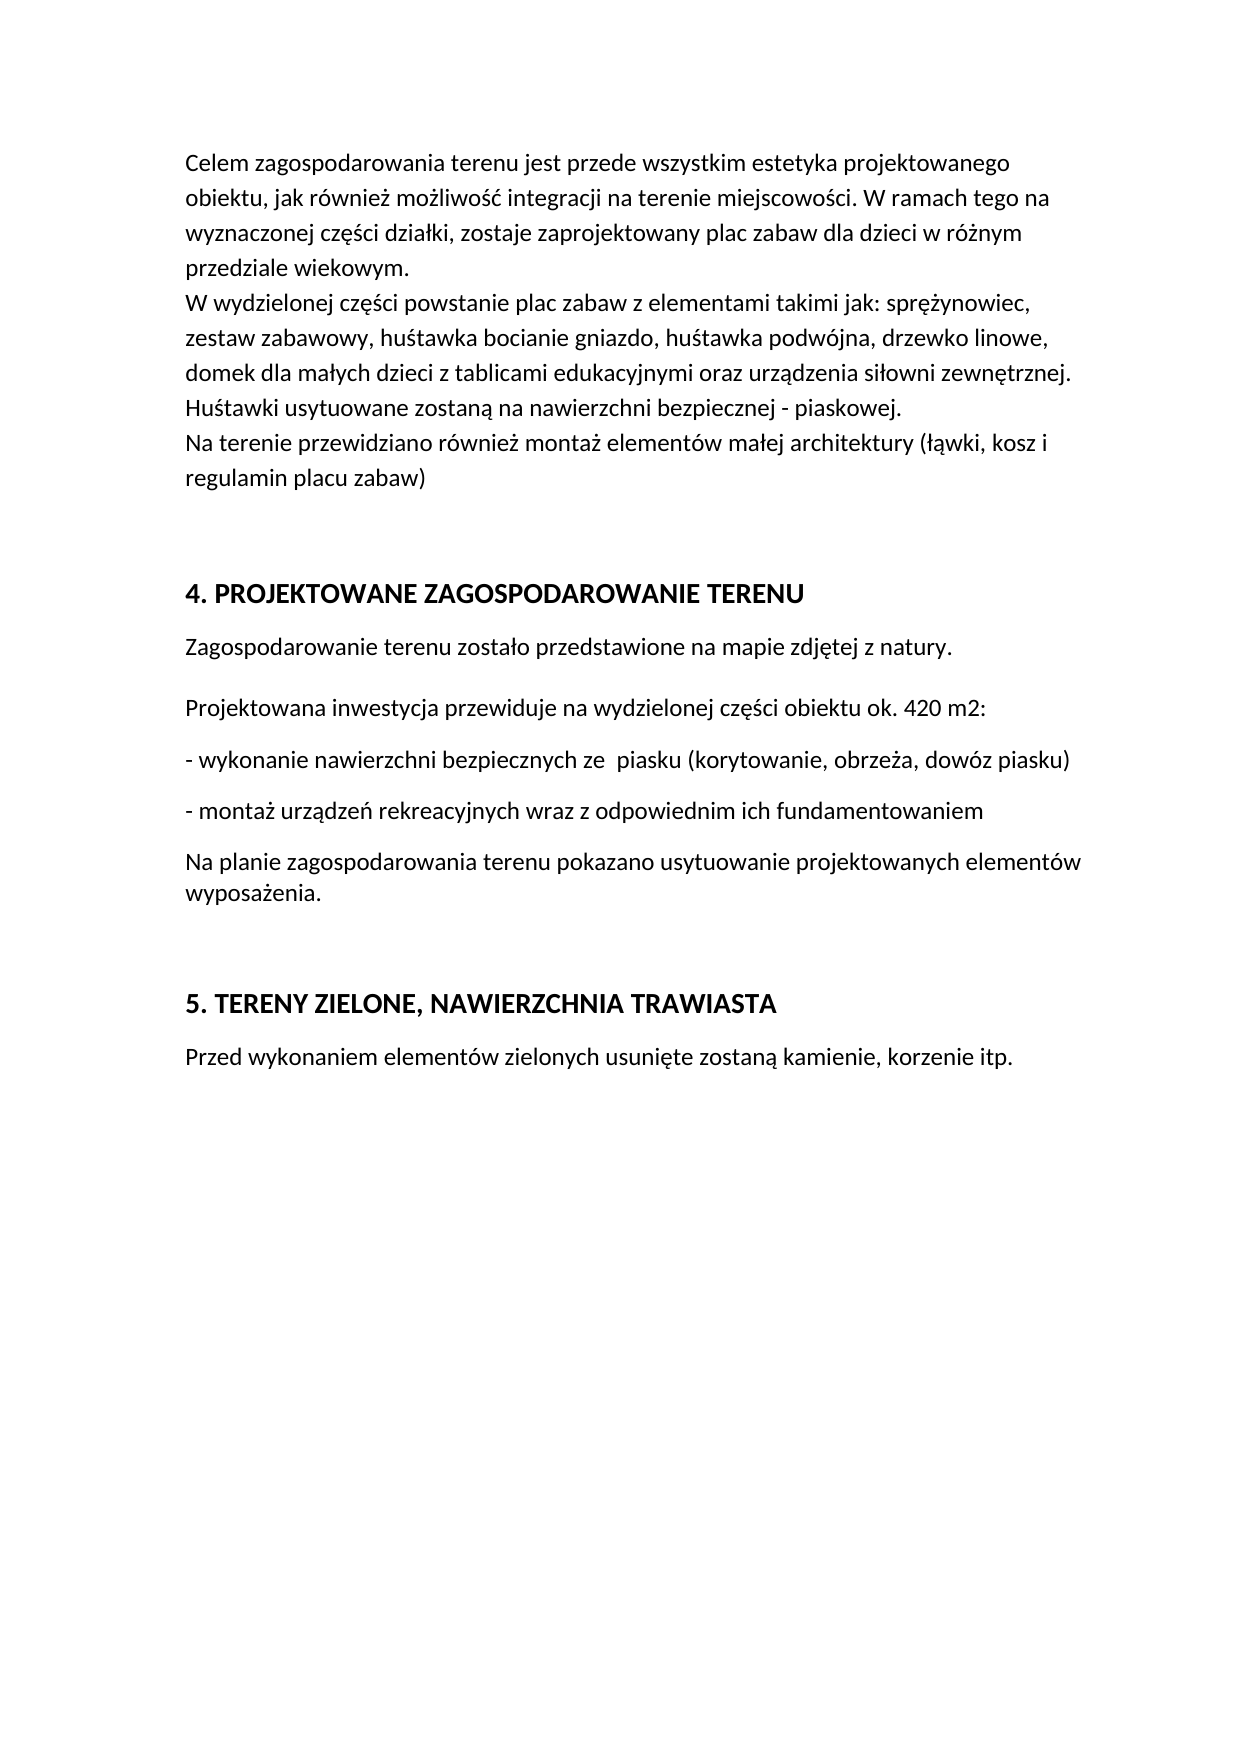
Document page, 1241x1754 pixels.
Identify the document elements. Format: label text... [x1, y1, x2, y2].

text Celem zagospodarowania terenu jest przede wszystkim estetyka projektowanego obiektu, jak również możliwość integracji na terenie miejscowości. W ramach tego na wyznaczonej części działki, zostaje zaprojektowany plac zabaw dla dzieci w różnym przedziale wiekowym. W wydzielonej części powstanie plac zabaw z elementami takimi jak: sprężynowiec, zestaw zabawowy, huśtawka bocianie gniazdo, huśtawka podwójna, drzewko linowe, domek dla małych dzieci z tablicami edukacyjnymi oraz urządzenia siłowni zewnętrznej. Huśtawki usytuowane zostaną na nawierzchni bezpiecznej - piaskowej. Na terenie przewidziano również montaż elementów małej architektury (łąwki, kosz i regulamin placu zabaw) [185, 148, 1093, 493]
text Przed wykonaniem elementów zielonych usunięte zostaną kamienie, korzenie itp. [185, 1041, 1093, 1139]
text - montaż urządzeń rekreacyjnych wraz z odpowiednim ich fundamentowaniem [185, 795, 1093, 826]
text - wykonanie nawierzchni bezpiecznych ze piasku (korytowanie, obrzeża, dowóz piasku) [185, 744, 1093, 774]
text 4. PROJEKTOWANE ZAGOSPODAROWANIE TERENU [185, 575, 1093, 611]
text Na planie zagospodarowania terenu pokazano usytuowanie projektowanych elementów wyposażenia. [185, 846, 1093, 907]
text Zagospodarowanie terenu zostało przedstawione na mapie zdjętej z natury. Projektowana inwestycja przewiduje na wydzielonej części obiektu ok. 420 m2: [185, 631, 1093, 723]
text 5. TERENY ZIELONE, NAWIERZCHNIA TRAWIASTA [185, 985, 1093, 1020]
